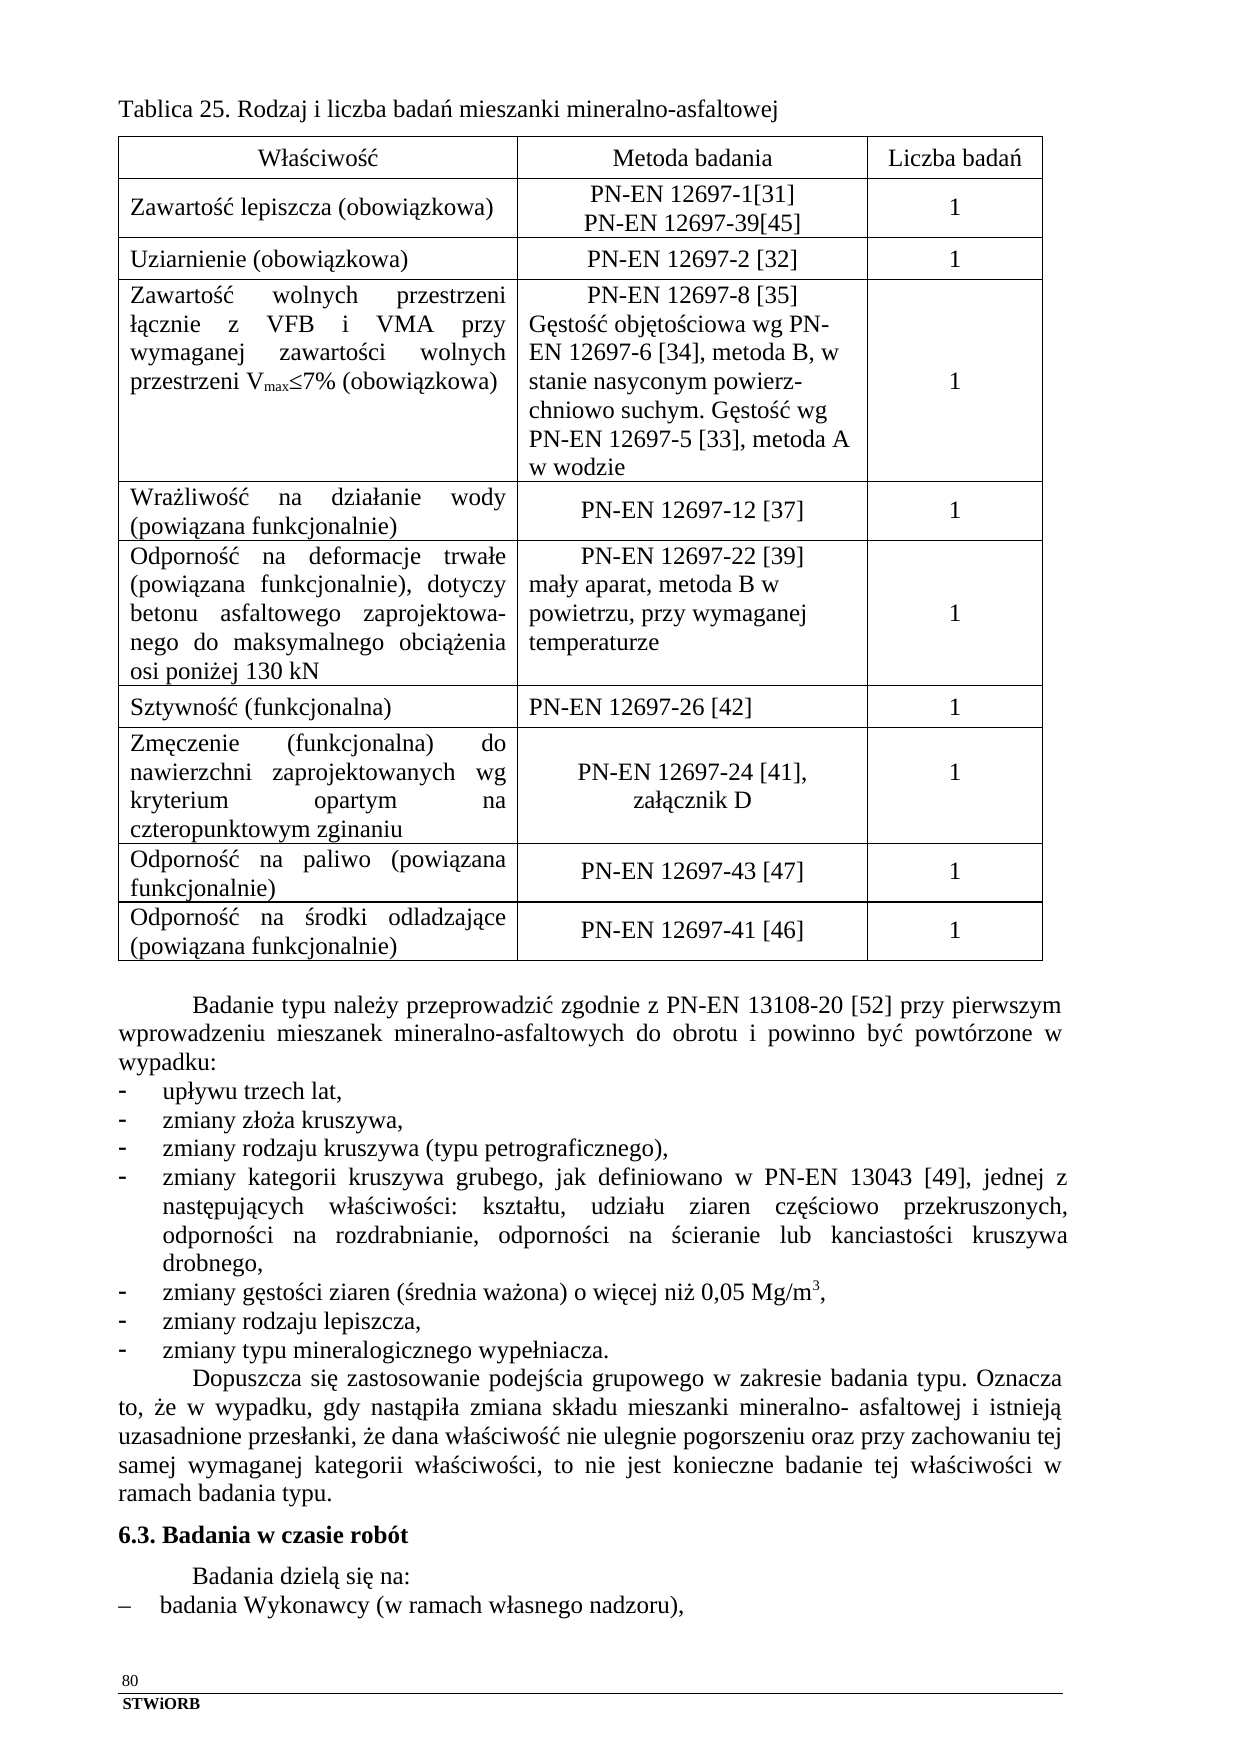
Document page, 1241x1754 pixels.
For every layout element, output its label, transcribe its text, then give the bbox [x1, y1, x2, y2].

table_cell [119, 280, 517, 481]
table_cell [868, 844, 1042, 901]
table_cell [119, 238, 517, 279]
list zmiany rodzaju kruszywa (typu petrograficznego), [118, 1133, 1069, 1162]
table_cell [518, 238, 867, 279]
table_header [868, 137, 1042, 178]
list zmiany gęstości ziaren (średnia ważona) o więcej niż 0,05 Mg/m3, [118, 1277, 1069, 1306]
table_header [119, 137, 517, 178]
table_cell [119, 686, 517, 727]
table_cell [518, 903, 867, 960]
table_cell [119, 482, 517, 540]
list zmiany rodzaju lepiszcza, [118, 1306, 1069, 1335]
list 6.3. Badania w czasie robót [118, 1520, 1063, 1548]
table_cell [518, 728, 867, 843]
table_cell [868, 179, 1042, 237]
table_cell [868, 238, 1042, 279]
list zmiany kategorii kruszywa grubego, jak definiowano w PN-EN 13043 [49], jednej z następujących właściwości: kształtu, udziału ziaren częściowo przekruszonych, odporności na rozdrabnianie, odporności na ścieranie lub kanciastości kruszywa drobnego, [118, 1162, 1069, 1277]
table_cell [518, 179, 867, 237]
text Tablica 25. Rodzaj i liczba badań mieszanki mineralno-asfaltowej [118, 94, 1063, 123]
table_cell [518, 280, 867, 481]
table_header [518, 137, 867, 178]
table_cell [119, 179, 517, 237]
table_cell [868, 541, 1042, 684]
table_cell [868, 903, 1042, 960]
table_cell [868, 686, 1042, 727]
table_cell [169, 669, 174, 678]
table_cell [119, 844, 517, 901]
list upływu trzech lat, [118, 1076, 1069, 1105]
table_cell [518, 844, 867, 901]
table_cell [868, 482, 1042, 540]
list zmiany typu mineralogicznego wypełniacza. [118, 1335, 1069, 1363]
text Dopuszcza się zastosowanie podejścia grupowego w zakresie badania typu. Oznacza to, że w wypadku, gdy nastąpiła zmiana składu mieszanki mineralno- asfaltowej i istnieją uzasadnione przesłanki, że dana właściwość nie ulegnie pogorszeniu oraz przy zachowaniu tej samej wymaganej kategorii właściwości, to nie jest konieczne badanie tej właściwości w ramach badania typu. [118, 1363, 1063, 1507]
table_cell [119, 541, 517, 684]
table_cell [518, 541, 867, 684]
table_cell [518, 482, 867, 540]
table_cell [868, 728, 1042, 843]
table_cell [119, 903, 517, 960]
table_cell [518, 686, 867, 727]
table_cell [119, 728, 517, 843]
text Badanie typu należy przeprowadzić zgodnie z PN-EN 13108-20 [52] przy pierwszym wprowadzeniu mieszanek mineralno-asfaltowych do obrotu i powinno być powtórzone w wypadku: [118, 990, 1063, 1076]
list zmiany złoża kruszywa, [118, 1105, 1069, 1133]
list badania Wykonawcy (w ramach własnego nadzoru), [118, 1590, 1063, 1618]
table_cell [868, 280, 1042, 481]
text Badania dzielą się na: [118, 1561, 1063, 1590]
